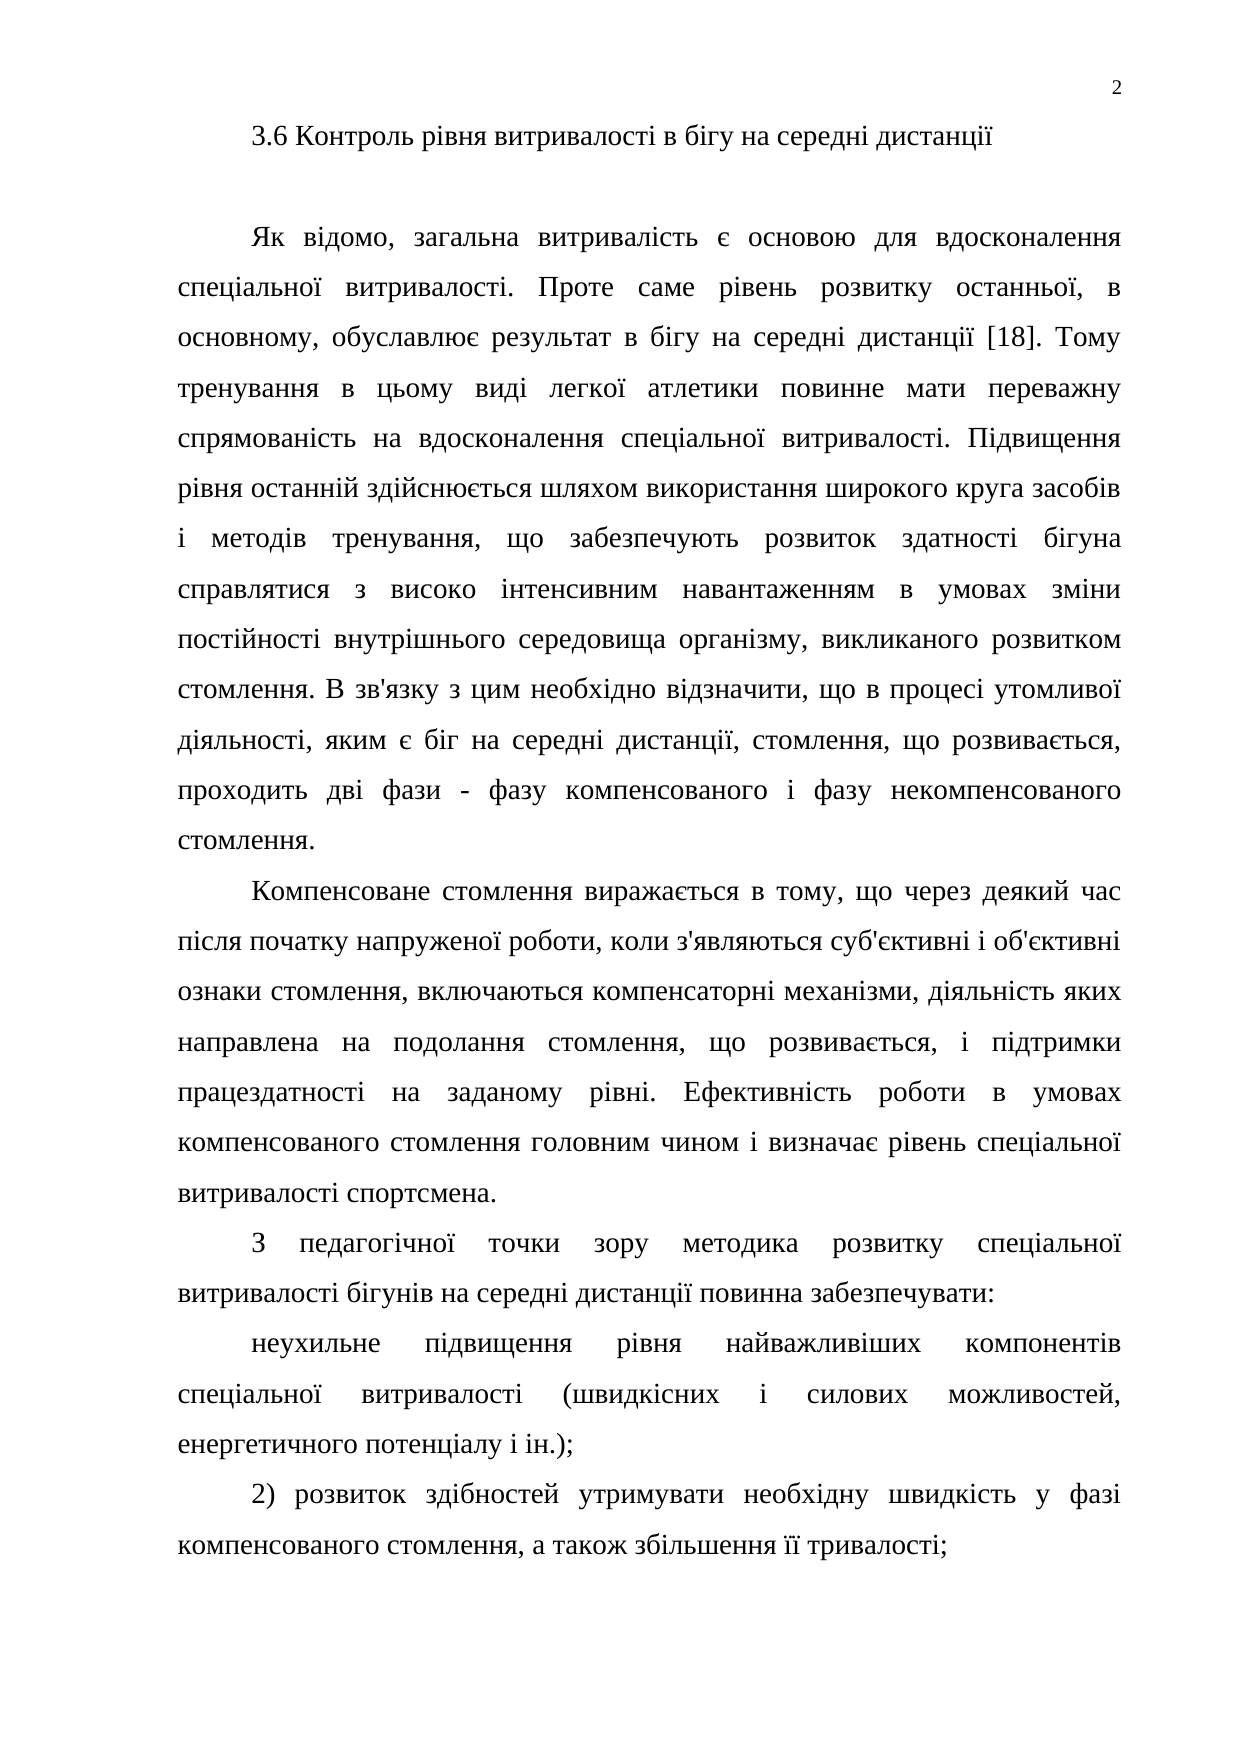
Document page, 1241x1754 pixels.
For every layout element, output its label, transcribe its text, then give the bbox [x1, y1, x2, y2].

text З педагогічної точки зору методика розвитку спеціальної витривалості бігунів на середні дистанції повинна забезпечувати: [177, 1225, 1122, 1309]
text 2) розвиток здібностей утримувати необхідну швидкість у фазі компенсованого стомлення, а також збільшення її тривалості; [177, 1477, 1122, 1560]
text 3.6 Контроль рівня витривалості в бігу на середні дистанції [177, 118, 1122, 152]
text Як відомо, загальна витривалість є основою для вдосконалення спеціальної витривалості. Проте саме рівень розвитку останньої, в основному, обуславлює результат в бігу на середні дистанції [18]. Тому тренування в цьому виді легкої атлетики повинне мати переважну спрямованість на вдосконалення спеціальної витривалості. Підвищення рівня останній здійснюється шляхом використання широкого круга засобів і методів тренування, що забезпечують розвиток здатності бігуна справлятися з високо інтенсивним навантаженням в умовах зміни постійності внутрішнього середовища організму, викликаного розвитком стомлення. В зв'язку з цим необхідно відзначити, що в процесі утомливої діяльності, яким є біг на середні дистанції, стомлення, що розвивається, проходить дві фази - фазу компенсованого і фазу некомпенсованого стомлення. [177, 219, 1122, 856]
text Компенсоване стомлення виражається в тому, що через деякий час після початку напруженої роботи, коли з'являються суб'єктивні і об'єктивні ознаки стомлення, включаються компенсаторні механізми, діяльність яких направлена на подолання стомлення, що розвивається, і підтримки працездатності на заданому рівні. Ефективність роботи в умовах компенсованого стомлення головним чином і визначає рівень спеціальної витривалості спортсмена. [177, 873, 1122, 1208]
text неухильне підвищення рівня найважливіших компонентів спеціальної витривалості (швидкісних і силових можливостей, енергетичного потенціалу і ін.); [177, 1326, 1122, 1460]
